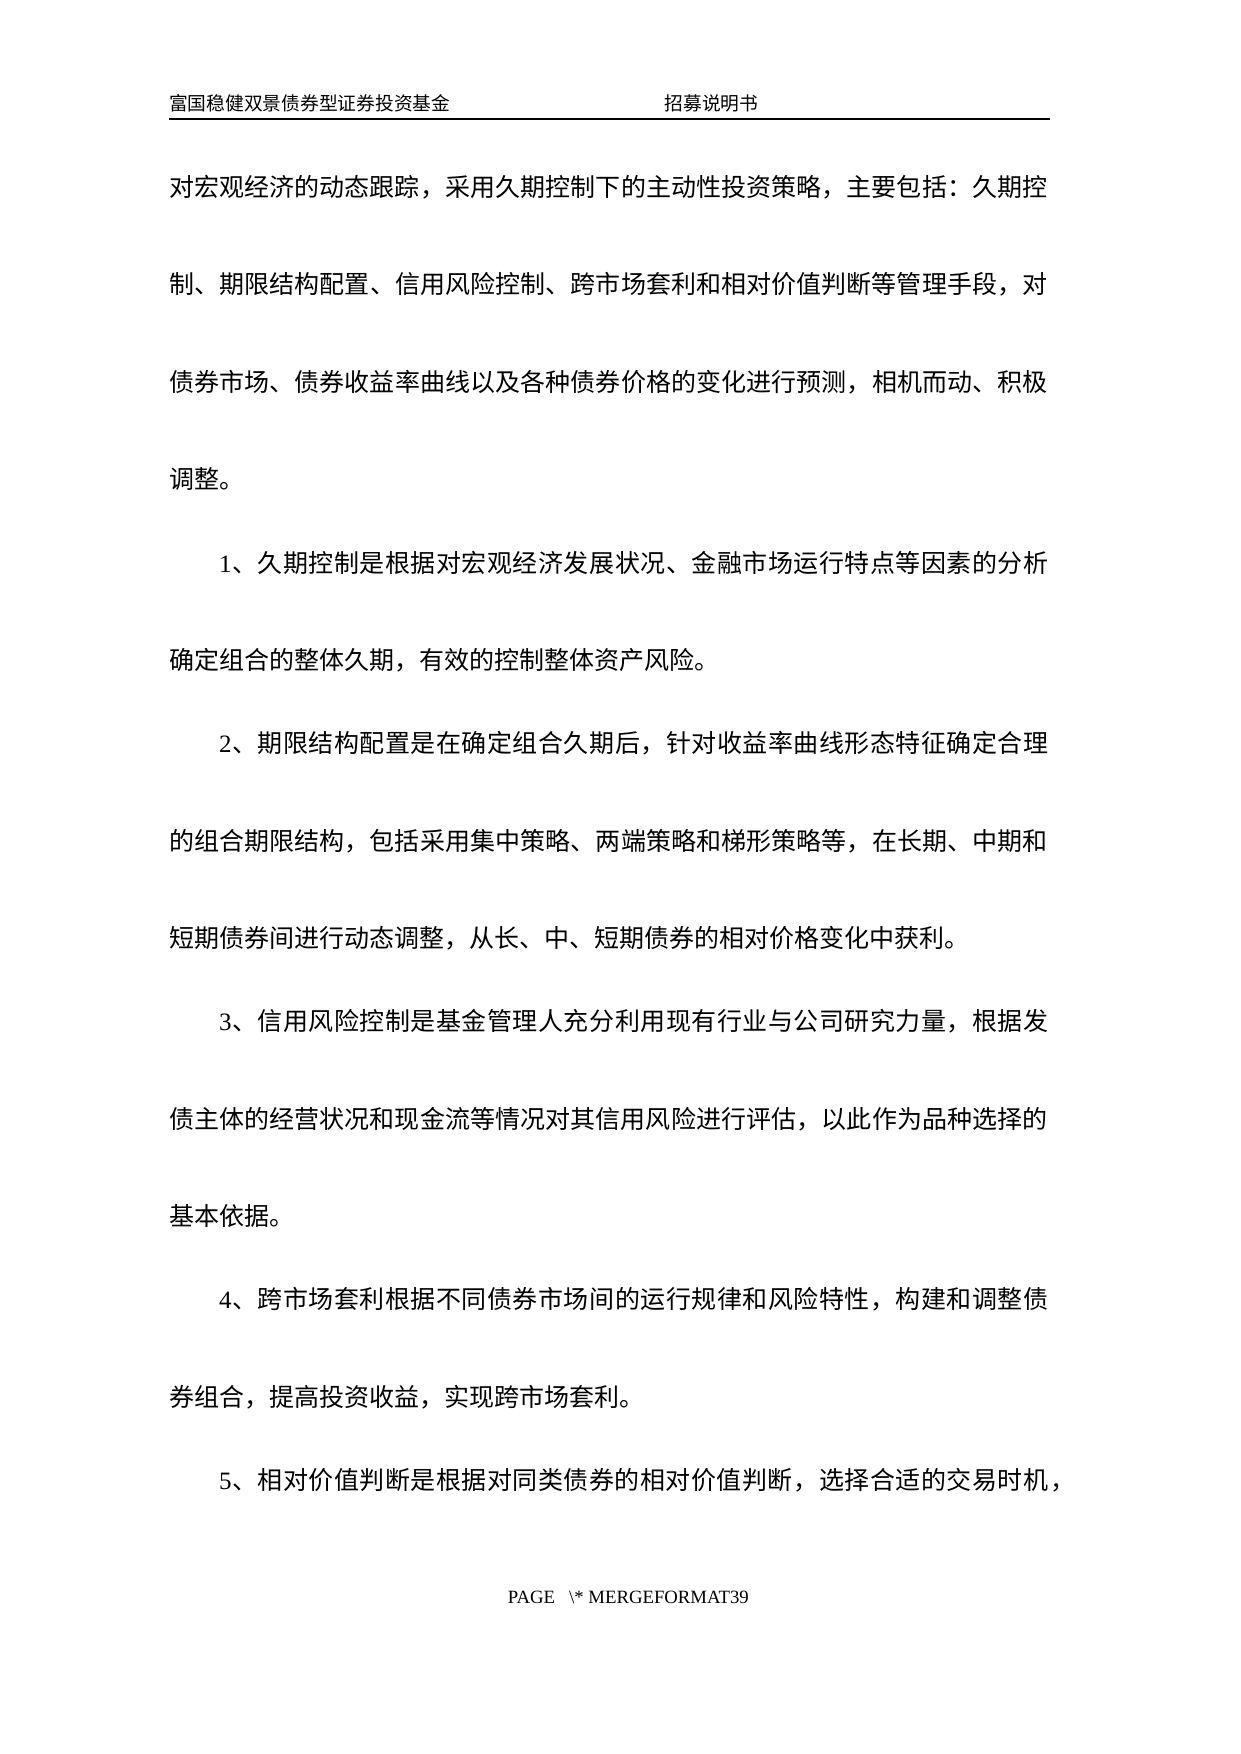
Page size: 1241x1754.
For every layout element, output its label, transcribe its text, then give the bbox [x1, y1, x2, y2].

text 2、期限结构配置是在确定组合久期后，针对收益率曲线形态特征确定合理的组合期限结构，包括采用集中策略、两端策略和梯形策略等，在长期、中期和短期债券间进行动态调整，从长、中、短期债券的相对价格变化中获利。 [169, 709, 1050, 969]
text 4、跨市场套利根据不同债券市场间的运行规律和风险特性，构建和调整债券组合，提高投资收益，实现跨市场套利。 [169, 1266, 1050, 1428]
text 3、信用风险控制是基金管理人充分利用现有行业与公司研究力量，根据发债主体的经营状况和现金流等情况对其信用风险进行评估，以此作为品种选择的基本依据。 [169, 987, 1050, 1247]
text 1、久期控制是根据对宏观经济发展状况、金融市场运行特点等因素的分析确定组合的整体久期，有效的控制整体资产风险。 [169, 529, 1050, 691]
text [169, 153, 1050, 511]
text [169, 1446, 1050, 1511]
